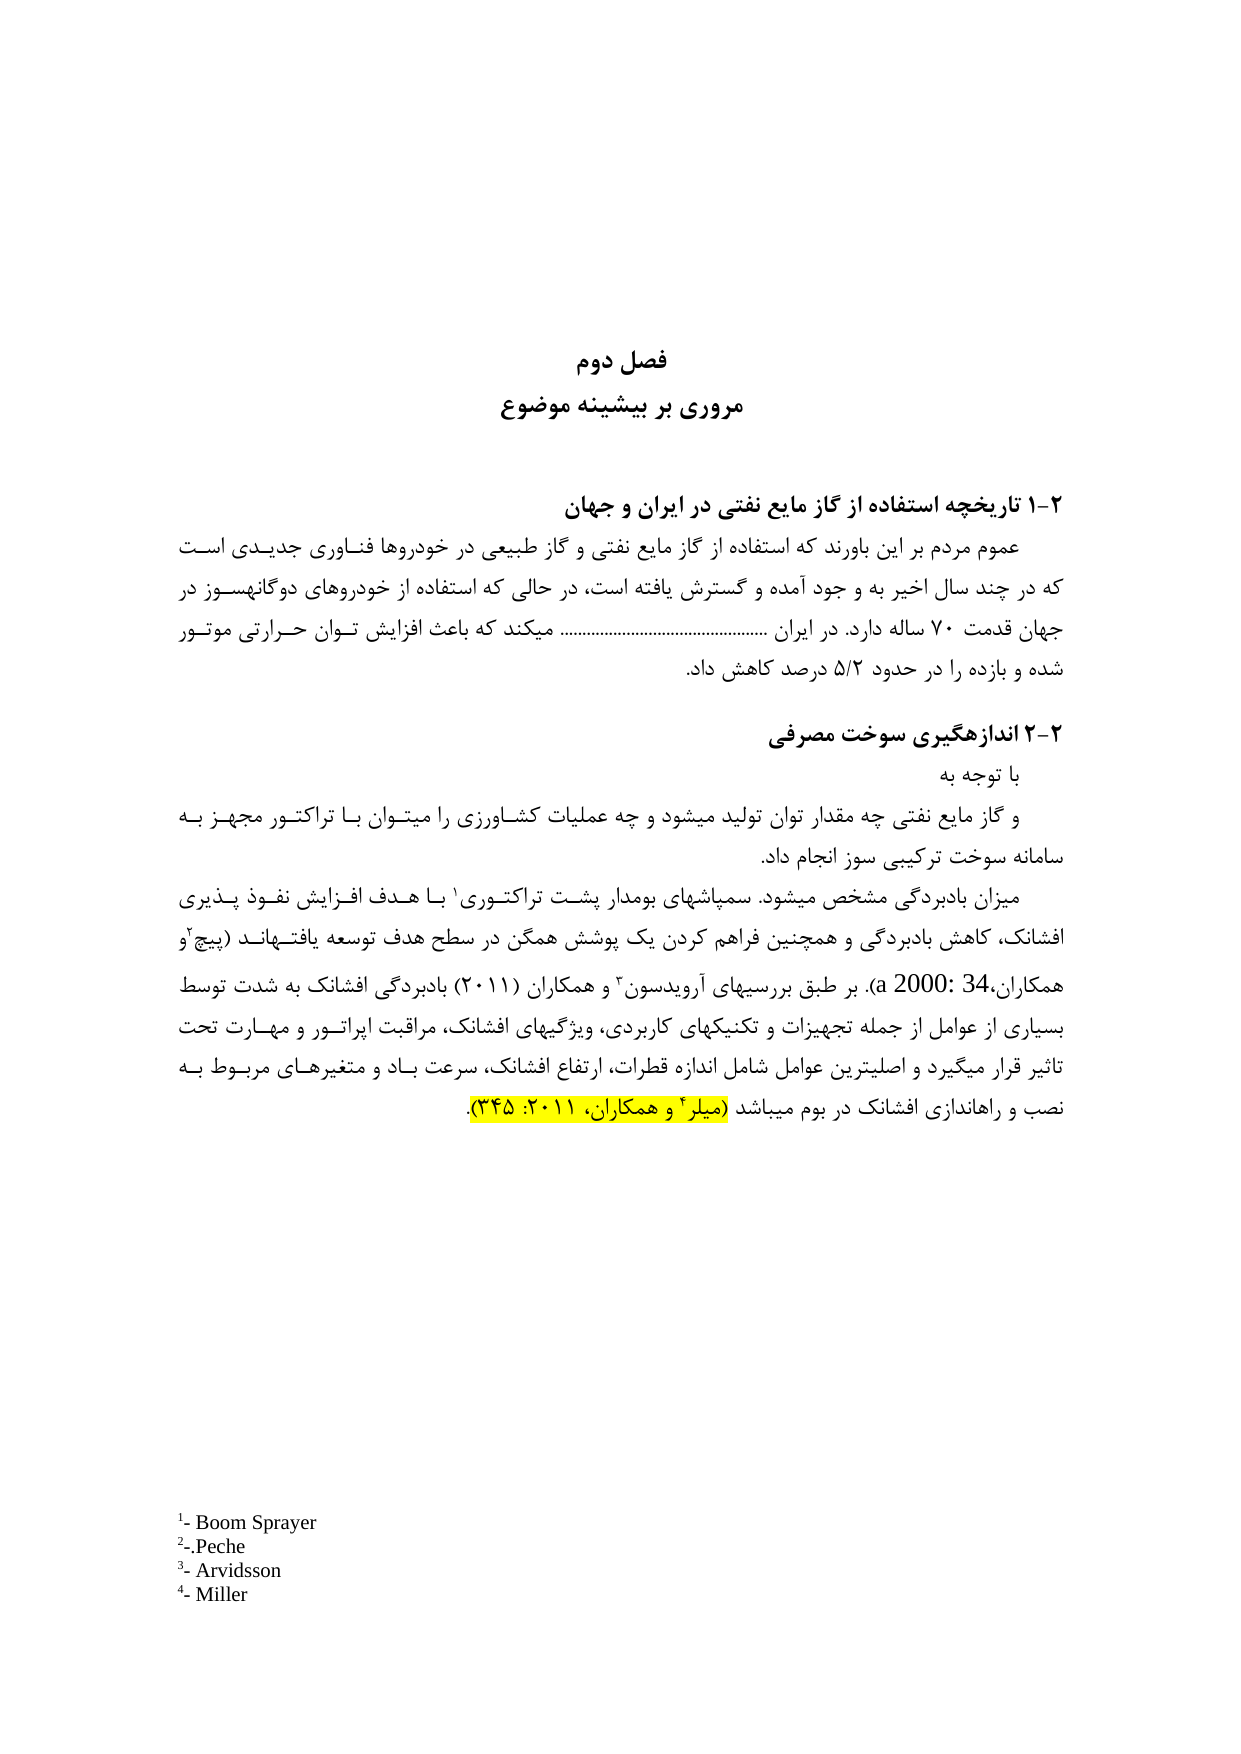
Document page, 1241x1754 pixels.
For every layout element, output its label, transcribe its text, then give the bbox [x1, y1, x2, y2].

text فصل دوم [177, 350, 1063, 379]
subtitle 1-2 تاریخچه استفاده از گاز مایع نفتی در ایران و جهان [177, 495, 1063, 522]
text مروری بر بیشینه موضوع [177, 393, 1063, 423]
text و گاز مایع نفتی چه مقدار توان تولید می‏شود و چه عملیات کشاورزی را می‏توان با تراکتور مجهز به سامانه سوخت ترکیبی سوز انجام داد. [177, 804, 1063, 872]
text با توجه به [177, 764, 1063, 791]
text عموم مردم بر این باورند که استفاده از گاز مایع نفتی و گاز طبیعی در خودروها فناوری جدیدی است که در چند سال اخیر به و جود آمده و گسترش یافته است، در حالی که استفاده از خودروهای دوگانه‏سوز در جهان قدمت 70 ساله دارد. در ایران ............................................... می‏کند که باعث افزایش توان حرارتی موتور شده و بازده را در حدود 5/2 درصد کاهش داد. [177, 536, 1063, 685]
text میزان بادبردگی مشخص میشود. سمپاشهای بومدار پشت تراکتوری با هدف افزایش نفوذ پذیری افشانک، کاهش بادبردگی و همچنین فراهم کردن یک پوشش همگن در سطح هدف توسعه یافتهاند (پیچو همکاران،a 2000: 34). بر طبق بررسیهای آرویدسون و همکاران (2011) بادبردگی افشانک به شدت توسط بسیاری از عوامل از جمله تجهیزات و تکنیکهای کاربردی، ویژگیهای افشانک، مراقبت اپراتور و مهارت تحت تاثیر قرار میگیرد و اصلیترین عوامل شامل اندازه قطرات، ارتفاع افشانک، سرعت باد و متغیرهای مربوط به نصب و راهاندازی افشانک در بوم میباشد (میلر و همکاران، 2011: 345). [177, 886, 1063, 1123]
subtitle 2-2 اندازه‏گیری سوخت مصرفی [177, 723, 1063, 750]
